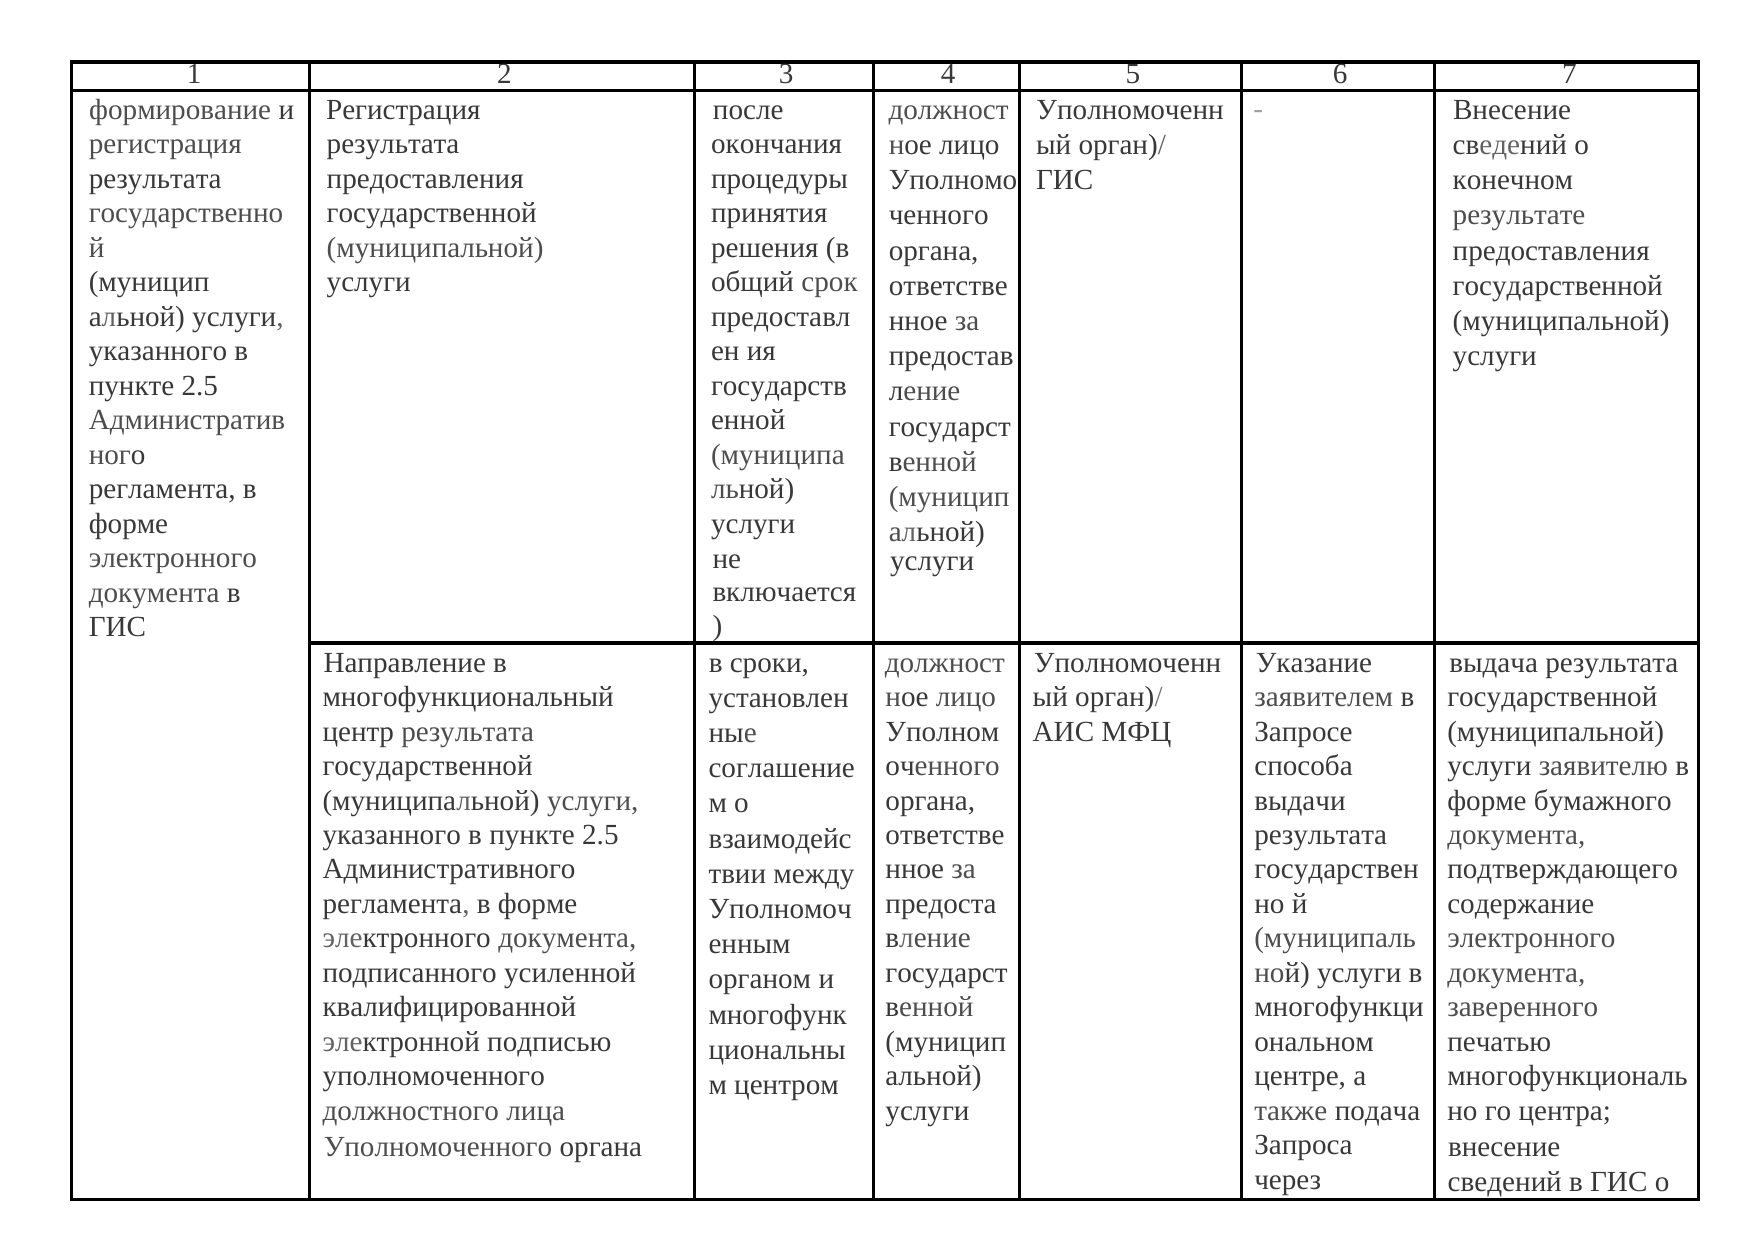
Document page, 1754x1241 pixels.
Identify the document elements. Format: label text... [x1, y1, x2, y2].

table_cell после окончания процедуры принятия решения (в общий срок предоставлен ия государственной (муниципальной) услуги не включается) [696, 92, 872, 641]
table_header 5 [1021, 64, 1240, 89]
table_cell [696, 645, 872, 1197]
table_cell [1436, 645, 1697, 1197]
table_header 7 [1436, 64, 1697, 89]
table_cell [1243, 645, 1433, 1197]
table_cell Внесение сведений о конечном результате предоставления государственной (муниципальной) услуги [1436, 92, 1697, 641]
table_cell должностное лицо Уполномоченного органа, ответственное за предоставление государственной (муниципальной) услуги [875, 92, 1018, 641]
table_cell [311, 645, 693, 1197]
table_cell формирование и регистрация результата государственной (муниципальной) услуги, указанного в пункте 2.5 Административного регламента, в форме электронного документа в ГИС [73, 92, 308, 1197]
table_header 1 [73, 64, 308, 89]
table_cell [875, 645, 1018, 1197]
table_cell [1021, 645, 1240, 1197]
table_header 2 [311, 64, 693, 89]
table_cell Регистрация результата предоставления государственной (муниципальной) услуги [311, 92, 693, 641]
table_header 6 [1243, 64, 1433, 89]
table_header 3 [696, 64, 872, 89]
table_cell - [1243, 92, 1433, 641]
table_header 4 [875, 64, 1018, 89]
table_cell Уполномоченный орган)/ ГИС [1021, 92, 1240, 641]
